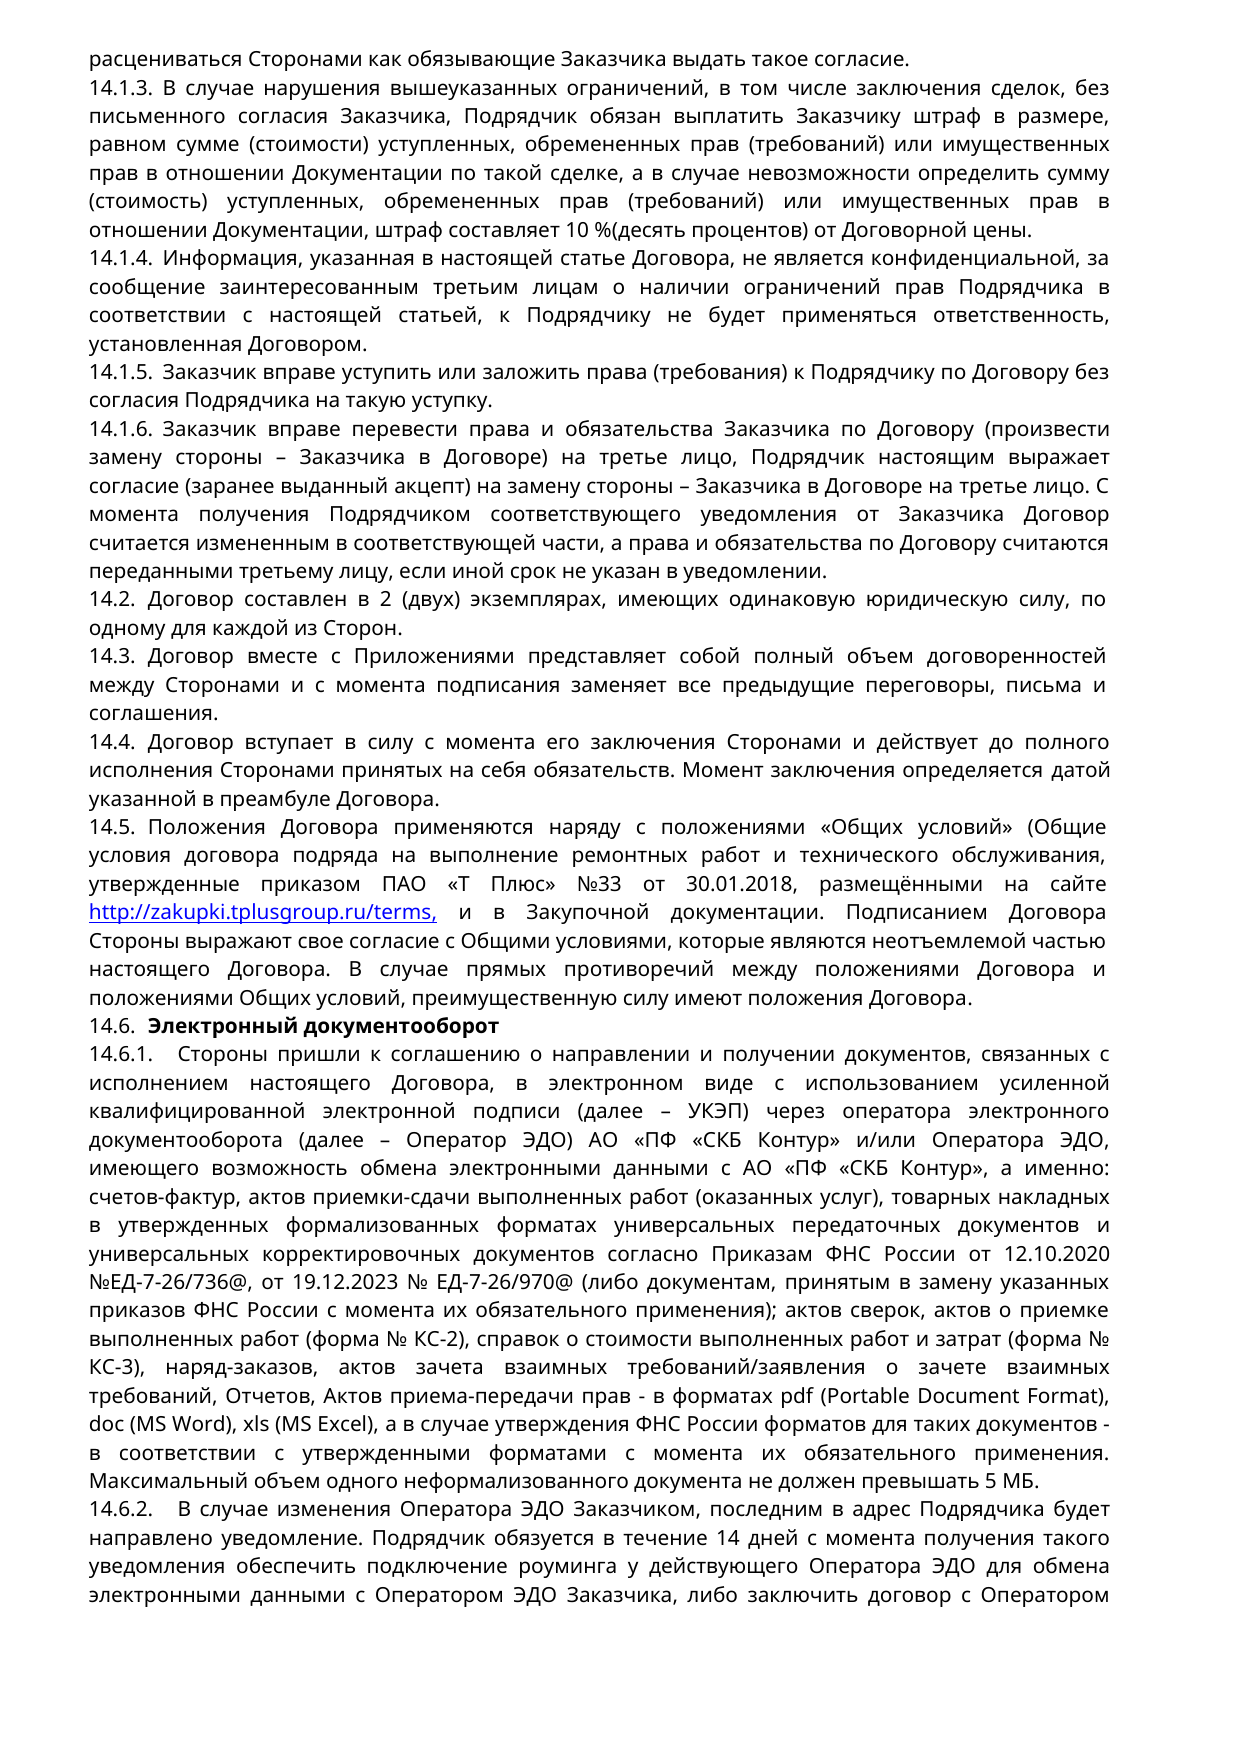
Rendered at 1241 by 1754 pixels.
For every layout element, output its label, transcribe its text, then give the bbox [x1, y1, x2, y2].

list Договор вместе с Приложениями представляет собой полный объем договоренностей между Сторонами и с момента подписания заменяет все предыдущие переговоры, письма и соглашения. [89, 641, 1107, 727]
list Договор составлен в 2 (двух) экземплярах, имеющих одинаковую юридическую силу, по одному для каждой из Сторон. [89, 584, 1107, 641]
list Договор вступает в силу с момента его заключения Сторонами и действует до полного исполнения Сторонами принятых на себя обязательств. Момент заключения определяется датой указанной в преамбуле Договора. [89, 727, 1111, 812]
list Стороны пришли к соглашению о направлении и получении документов, связанных с исполнением настоящего Договора, в электронном виде с использованием усиленной квалифицированной электронной подписи (далее – УКЭП) через оператора электронного документооборота (далее – Оператор ЭДО) АО «ПФ «СКБ Контур» и/или Оператора ЭДО, имеющего возможность обмена электронными данными с АО «ПФ «СКБ Контур», а именно: счетов-фактур, актов приемки-сдачи выполненных работ (оказанных услуг), товарных накладных в утвержденных формализованных форматах универсальных передаточных документов и универсальных корректировочных документов согласно Приказам ФНС России от 12.10.2020 №ЕД-7-26/736@, от 19.12.2023 № ЕД-7-26/970@ (либо документам, принятым в замену указанных приказов ФНС России с момента их обязательного применения); актов сверок, актов о приемке выполненных работ (форма № КС-2), справок о стоимости выполненных работ и затрат (форма № КС-3), наряд-заказов, актов зачета взаимных требований/заявления о зачете взаимных требований, Отчетов, Актов приема-передачи прав - в форматах pdf (Portable Document Format), doc (MS Word), xls (MS Excel), а в случае утверждения ФНС России форматов для таких документов - в соответствии с утвержденными форматами с момента их обязательного применения. Максимальный объем одного неформализованного документа не должен превышать 5 МБ. [89, 1039, 1111, 1494]
list Информация, указанная в настоящей статье Договора, не является конфиденциальной, за сообщение заинтересованным третьим лицам о наличии ограничений прав Подрядчика в соответствии с настоящей статьей, к Подрядчику не будет применяться ответственность, установленная Договором. [89, 243, 1111, 357]
list В случае нарушения вышеуказанных ограничений, в том числе заключения сделок, без письменного согласия Заказчика, Подрядчик обязан выплатить Заказчику штраф в размере, равном сумме (стоимости) уступленных, обремененных прав (требований) или имущественных прав в отношении Документации по такой сделке, а в случае невозможности определить сумму (стоимость) уступленных, обремененных прав (требований) или имущественных прав в отношении Документации, штраф составляет 10 %(десять процентов) от Договорной цены. [89, 73, 1111, 243]
list Электронный документооборот [89, 1011, 1111, 1039]
list Заказчик вправе перевести права и обязательства Заказчика по Договору (произвести замену стороны – Заказчика в Договоре) на третье лицо, Подрядчик настоящим выражает согласие (заранее выданный акцепт) на замену стороны – Заказчика в Договоре на третье лицо. С момента получения Подрядчиком соответствующего уведомления от Заказчика Договор считается измененным в соответствующей части, а права и обязательства по Договору считаются переданными третьему лицу, если иной срок не указан в уведомлении. [89, 414, 1111, 584]
list Положения Договора применяются наряду с положениями «Общих условий» (Общие условия договора подряда на выполнение ремонтных работ и технического обслуживания, утвержденные приказом ПАО «Т Плюс» №33 от 30.01.2018, размещёнными на сайте http://zakupki.tplusgroup.ru/terms, и в Закупочной документации. Подписанием Договора Стороны выражают свое согласие с Общими условиями, которые являются неотъемлемой частью настоящего Договора. В случае прямых противоречий между положениями Договора и положениями Общих условий, преимущественную силу имеют положения Договора. [89, 812, 1107, 1011]
list Заказчик вправе уступить или заложить права (требования) к Подрядчику по Договору без согласия Подрядчика на такую уступку. [89, 357, 1111, 414]
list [89, 44, 1111, 73]
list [89, 1494, 1111, 1608]
